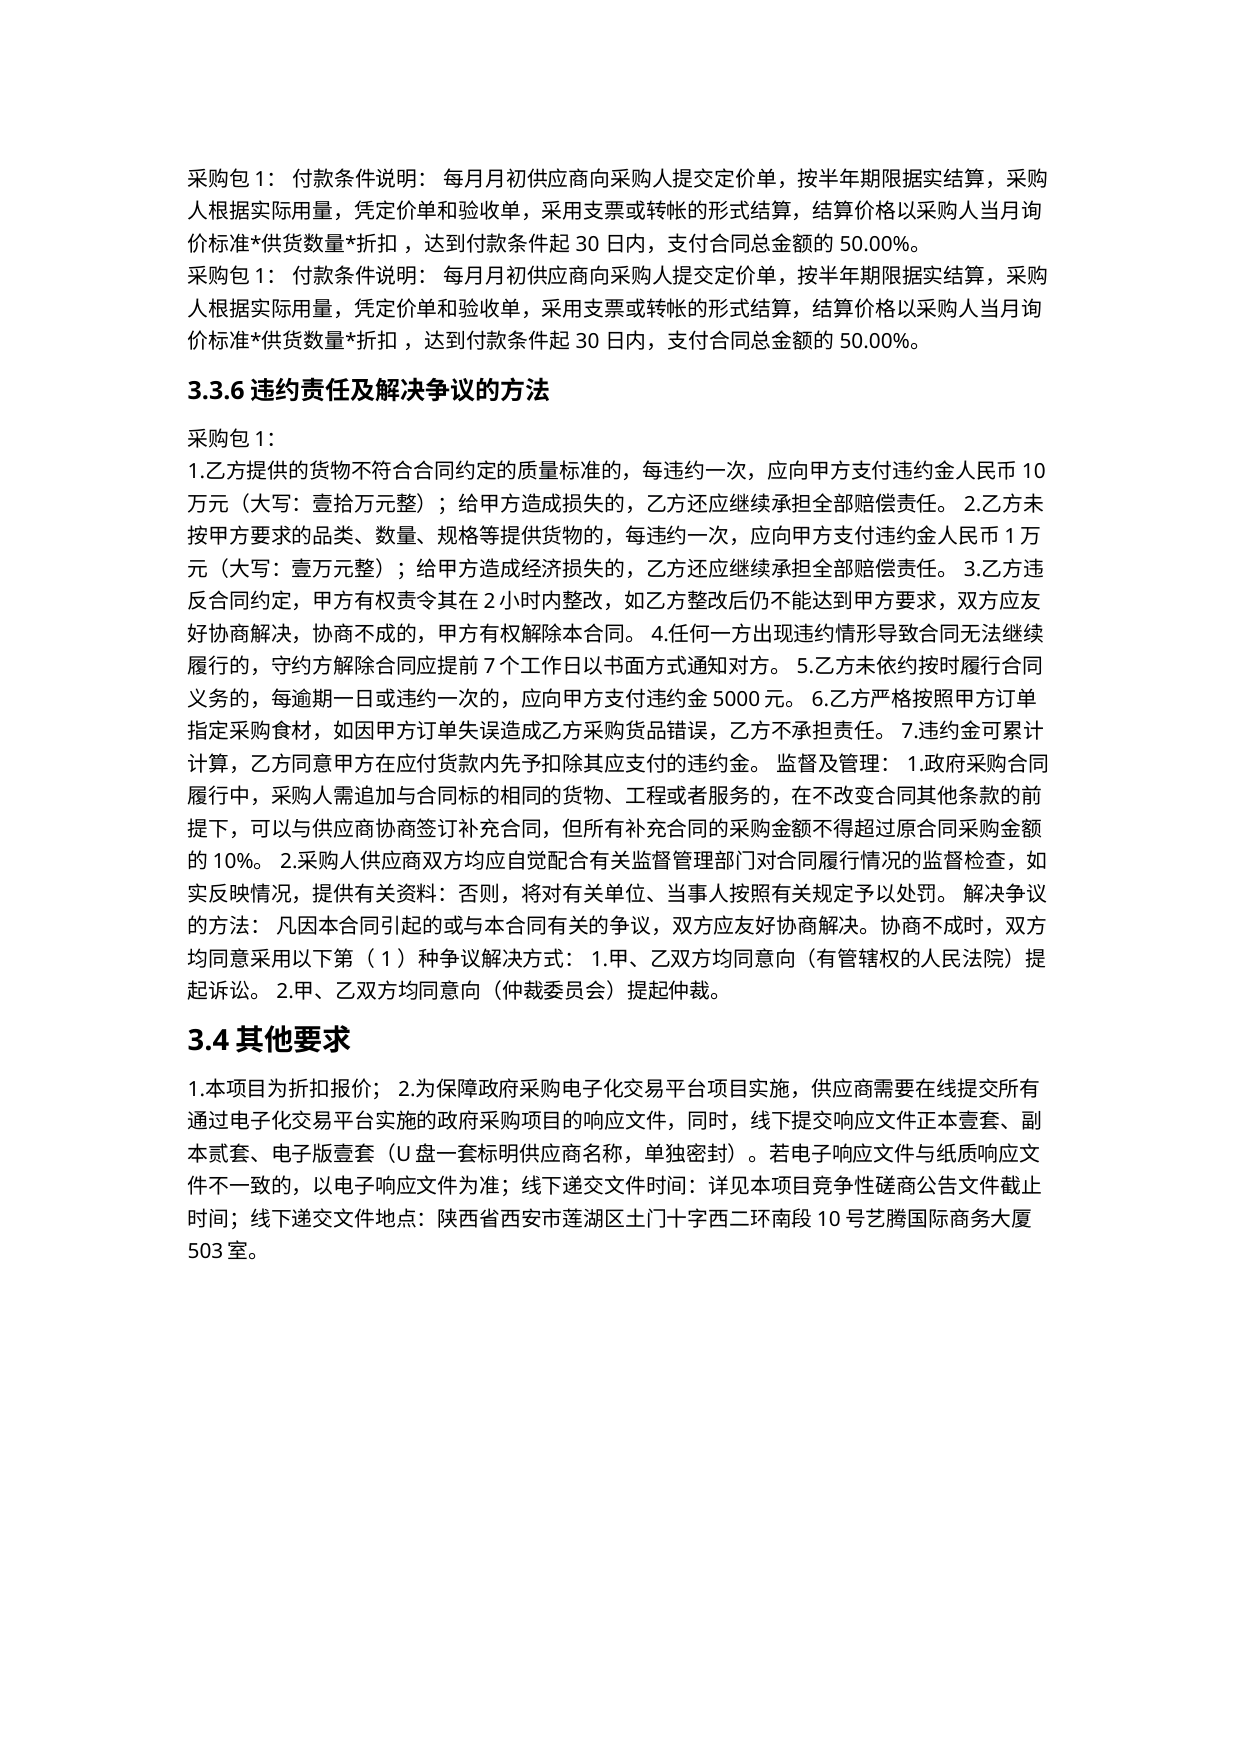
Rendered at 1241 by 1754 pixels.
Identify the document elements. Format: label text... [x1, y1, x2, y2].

text 3.4其他要求 [187, 1007, 1053, 1072]
text 采购包1： [187, 422, 1053, 454]
text 3.3.6违约责任及解决争议的方法 [187, 357, 1053, 422]
text 1.本项目为折扣报价； 2.为保障政府采购电子化交易平台项目实施，供应商需要在线提交所有通过电子化交易平台实施的政府采购项目的响应文件，同时，线下提交响应文件正本壹套、副本贰套、电子版壹套（U盘一套标明供应商名称，单独密封）。若电子响应文件与纸质响应文件不一致的，以电子响应文件为准；线下递交文件时间：详见本项目竞争性磋商公告文件截止时间；线下递交文件地点：陕西省西安市莲湖区土门十字西二环南段10号艺腾国际商务大厦503室。 [187, 1072, 1053, 1267]
text 1.乙方提供的货物不符合合同约定的质量标准的，每违约一次，应向甲方支付违约金人民币10万元（大写：壹拾万元整）；给甲方造成损失的，乙方还应继续承担全部赔偿责任。 2.乙方未按甲方要求的品类、数量、规格等提供货物的，每违约一次，应向甲方支付违约金人民币1万元（大写：壹万元整）；给甲方造成经济损失的，乙方还应继续承担全部赔偿责任。 3.乙方违反合同约定，甲方有权责令其在2小时内整改，如乙方整改后仍不能达到甲方要求，双方应友好协商解决，协商不成的，甲方有权解除本合同。 4.任何一方出现违约情形导致合同无法继续履行的，守约方解除合同应提前7个工作日以书面方式通知对方。 5.乙方未依约按时履行合同义务的，每逾期一日或违约一次的，应向甲方支付违约金5000元。 6.乙方严格按照甲方订单指定采购食材，如因甲方订单失误造成乙方采购货品错误，乙方不承担责任。 7.违约金可累计计算，乙方同意甲方在应付货款内先予扣除其应支付的违约金。 监督及管理： 1.政府采购合同履行中，采购人需追加与合同标的相同的货物、工程或者服务的，在不改变合同其他条款的前提下，可以与供应商协商签订补充合同，但所有补充合同的采购金额不得超过原合同采购金额的10%。 2.采购人供应商双方均应自觉配合有关监督管理部门对合同履行情况的监督检查，如实反映情况，提供有关资料：否则，将对有关单位、当事人按照有关规定予以处罚。 解决争议的方法： 凡因本合同引起的或与本合同有关的争议，双方应友好协商解决。协商不成时，双方均同意采用以下第（ 1 ）种争议解决方式： 1.甲、乙双方均同意向（有管辖权的人民法院）提起诉讼。 2.甲、乙双方均同意向（仲裁委员会）提起仲裁。 [187, 454, 1053, 1007]
text 采购包1： 付款条件说明： 每月月初供应商向采购人提交定价单，按半年期限据实结算，采购人根据实际用量，凭定价单和验收单，采用支票或转帐的形式结算，结算价格以采购人当月询价标准*供货数量*折扣 ，达到付款条件起 30 日内，支付合同总金额的 50.00%。 [187, 162, 1053, 259]
text 采购包1： 付款条件说明： 每月月初供应商向采购人提交定价单，按半年期限据实结算，采购人根据实际用量，凭定价单和验收单，采用支票或转帐的形式结算，结算价格以采购人当月询价标准*供货数量*折扣 ，达到付款条件起 30 日内，支付合同总金额的 50.00%。 [187, 259, 1053, 357]
